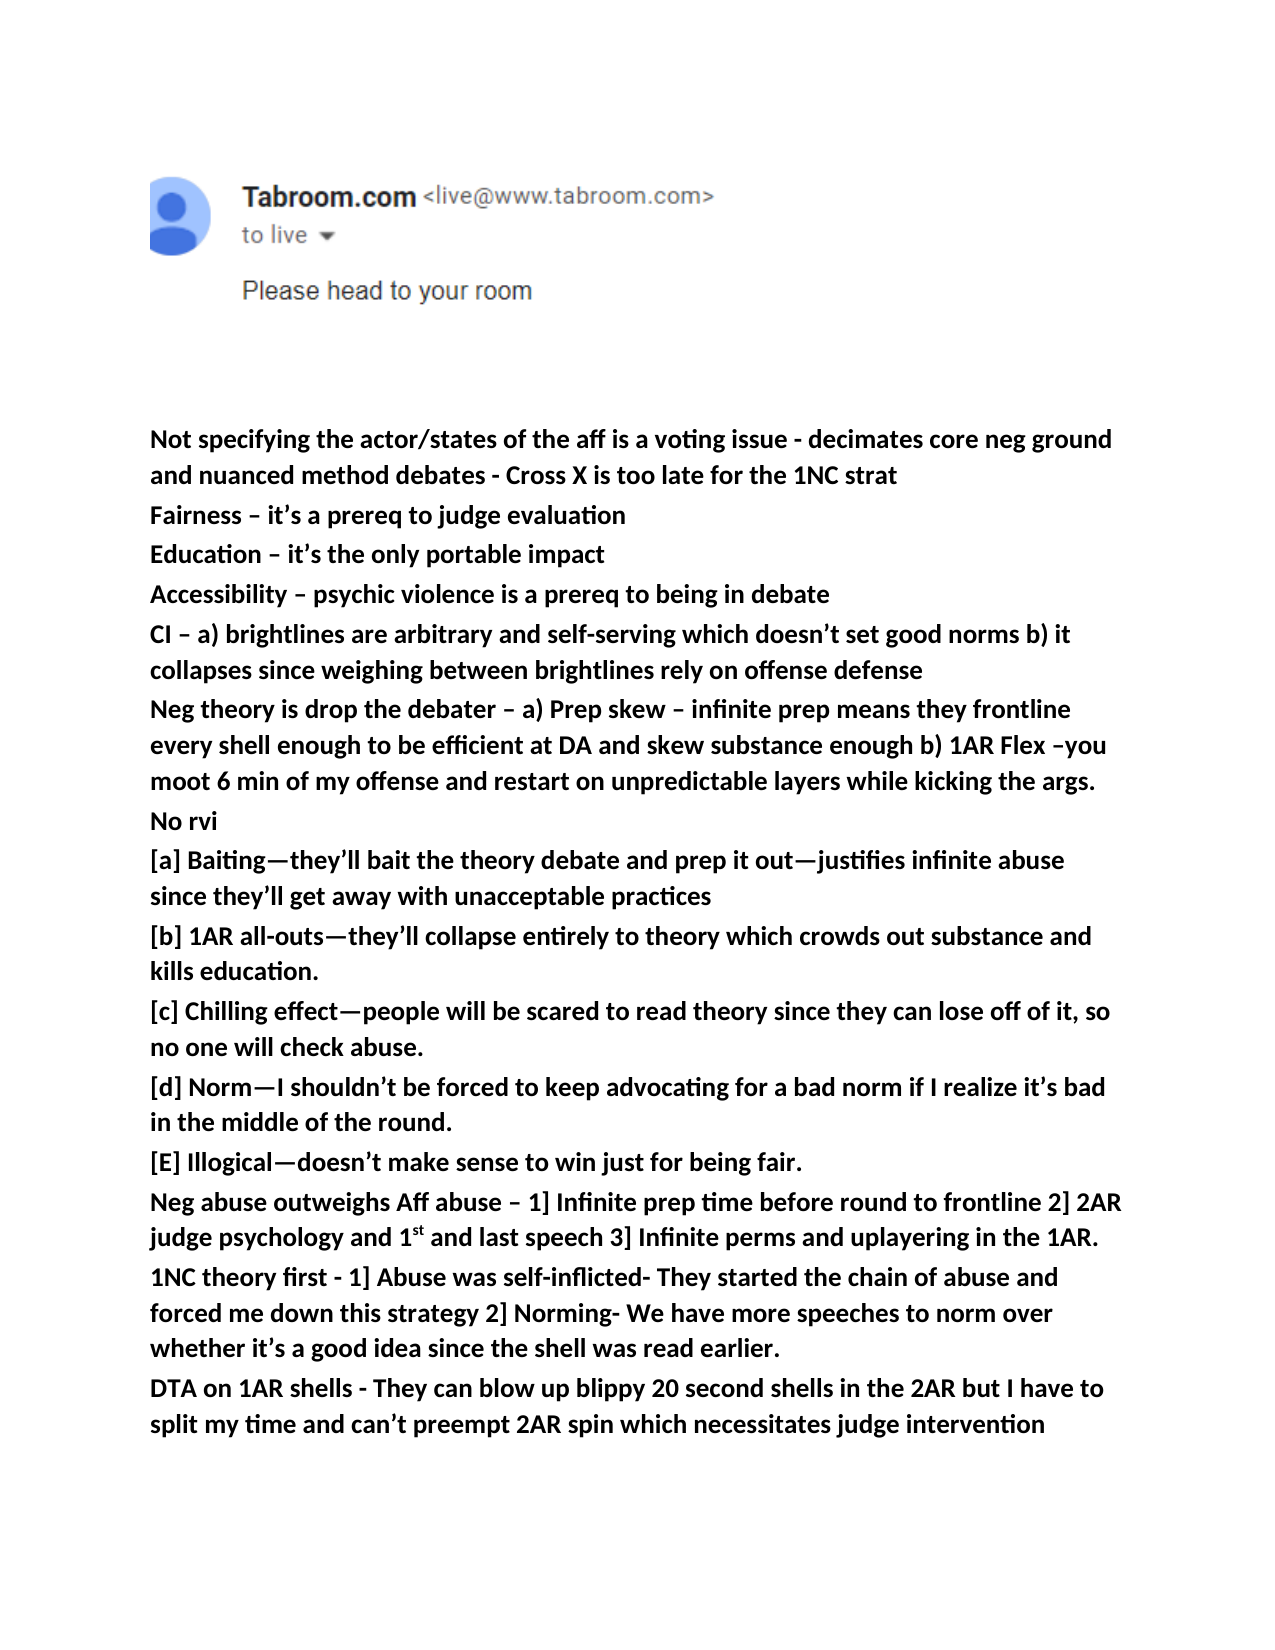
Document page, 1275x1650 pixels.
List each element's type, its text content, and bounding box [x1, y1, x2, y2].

subtitle [c] Chilling effect—people will be scared to read theory since they can lose off of it, so no one will check abuse. [150, 994, 1125, 1063]
subtitle [b] 1AR all-outs—they’ll collapse entirely to theory which crowds out substance and kills education. [150, 919, 1125, 987]
picture [150, 150, 1275, 416]
subtitle [d] Norm—I shouldn’t be forced to keep advocating for a bad norm if I realize it’s bad in the middle of the round. [150, 1070, 1125, 1138]
subtitle Neg abuse outweighs Aff abuse – 1] Infinite prep time before round to frontline 2] 2AR judge psychology and 1st and last speech 3] Infinite perms and uplayering in the 1AR. [150, 1185, 1125, 1253]
subtitle Fairness – it’s a prereq to judge evaluation [150, 498, 1125, 531]
subtitle Neg theory is drop the debater – a) Prep skew – infinite prep means they frontline every shell enough to be efficient at DA and skew substance enough b) 1AR Flex –you moot 6 min of my offense and restart on unpredictable layers while kicking the args. [150, 693, 1125, 797]
subtitle CI – a) brightlines are arbitrary and self-serving which doesn’t set good norms b) it collapses since weighing between brightlines rely on offense defense [150, 617, 1125, 686]
subtitle No rvi [150, 804, 1125, 837]
subtitle 1NC theory first - 1] Abuse was self-inflicted- They started the chain of abuse and forced me down this strategy 2] Norming- We have more speeches to norm over whether it’s a good idea since the shell was read earlier. [150, 1260, 1125, 1364]
subtitle [a] Baiting—they’ll bait the theory debate and prep it out—justifies infinite abuse since they’ll get away with unacceptable practices [150, 843, 1125, 912]
subtitle DTA on 1AR shells - They can blow up blippy 20 second shells in the 2AR but I have to split my time and can’t preempt 2AR spin which necessitates judge intervention [150, 1371, 1125, 1440]
subtitle Education – it’s the only portable impact [150, 538, 1125, 571]
subtitle Accessibility – psychic violence is a prereq to being in debate [150, 577, 1125, 610]
subtitle Not specifying the actor/states of the aff is a voting issue - decimates core neg ground and nuanced method debates - Cross X is too late for the 1NC strat [150, 422, 1125, 491]
subtitle [E] Illogical—doesn’t make sense to win just for being fair. [150, 1145, 1125, 1178]
